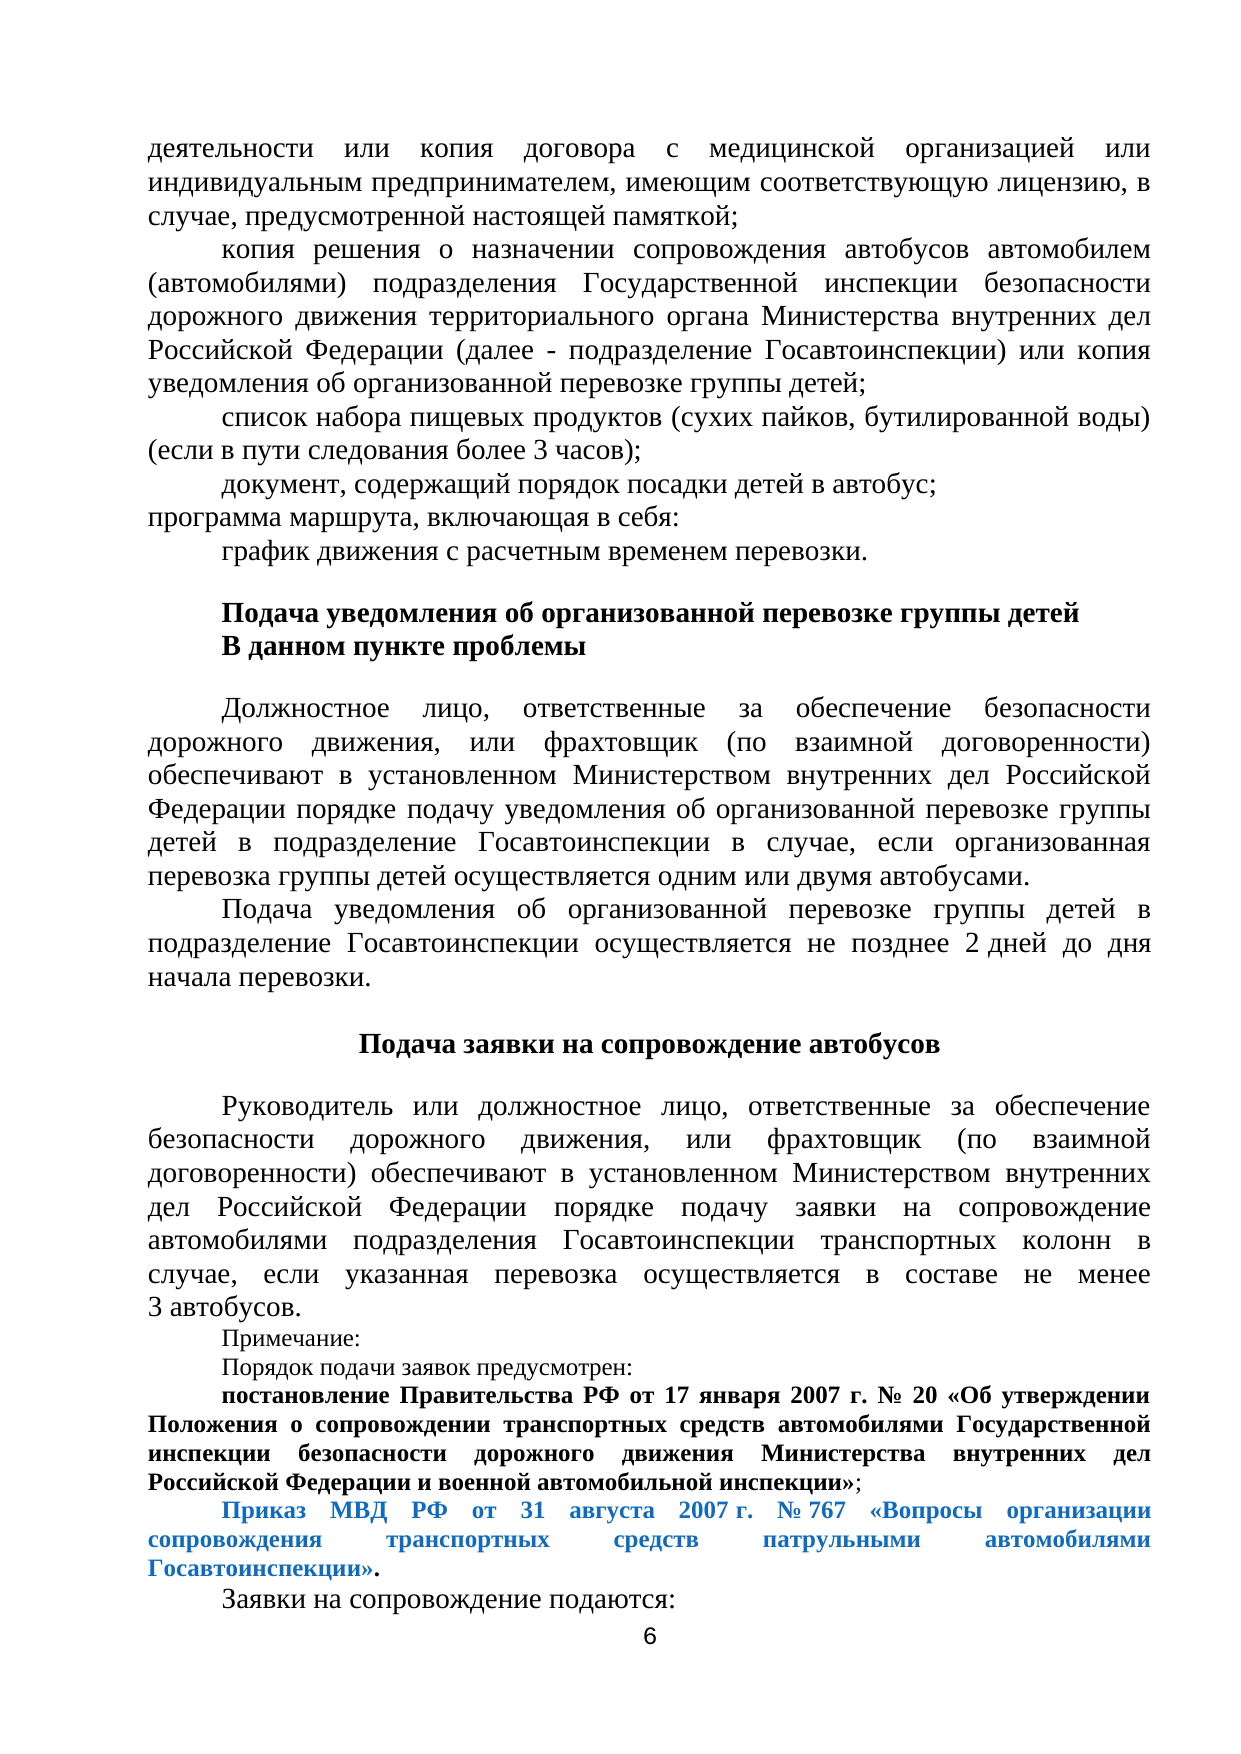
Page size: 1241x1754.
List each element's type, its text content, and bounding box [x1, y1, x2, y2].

text В данном пункте проблемы [148, 628, 1152, 662]
text копия решения о назначении сопровождения автобусов автомобилем (автомобилями) подразделения Государственной инспекции безопасности дорожного движения территориального органа Министерства внутренних дел Российской Федерации (далее - подразделение Госавтоинспекции) или копия уведомления об организованной перевозке группы детей; [148, 231, 1152, 399]
text Должностное лицо, ответственные за обеспечение безопасности дорожного движения, или фрахтовщик (по взаимной договоренности) обеспечивают в установленном Министерством внутренних дел Российской Федерации порядке подачу уведомления об организованной перевозке группы детей в подразделение Госавтоинспекции в случае, если организованная перевозка группы детей осуществляется одним или двумя автобусами. [148, 690, 1152, 892]
text Заявки на сопровождение подаются: [148, 1582, 1152, 1615]
text Подача заявки на сопровождение автобусов [148, 1026, 1152, 1059]
text Примечание: [148, 1323, 1152, 1352]
text Порядок подачи заявок предусмотрен: [148, 1352, 1152, 1380]
text программа маршрута, включающая в себя: [148, 499, 1152, 533]
text Руководитель или должностное лицо, ответственные за обеспечение безопасности дорожного движения, или фрахтовщик (по взаимной договоренности) обеспечивают в установленном Министерством внутренних дел Российской Федерации порядке подачу заявки на сопровождение автомобилями подразделения Госавтоинспекции транспортных колонн в случае, если указанная перевозка осуществляется в составе не менее 3 автобусов. [148, 1088, 1152, 1323]
text список набора пищевых продуктов (сухих пайков, бутилированной воды) (если в пути следования более 3 часов); [148, 399, 1152, 466]
text Подача уведомления об организованной перевозке группы детей [148, 595, 1152, 628]
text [148, 131, 1152, 231]
subtitle Приказ МВД РФ от 31 августа 2007 г. № 767 «Вопросы организации сопровождения транспортных средств патрульными автомобилями Госавтоинспекции». [148, 1495, 1152, 1582]
text Подача уведомления об организованной перевозке группы детей в подразделение Госавтоинспекции осуществляется не позднее 2 дней до дня начала перевозки. [148, 892, 1152, 992]
text документ, содержащий порядок посадки детей в автобус; [148, 466, 1152, 499]
subtitle постановление Правительства РФ от 17 января 2007 г. № 20 «Об утверждении Положения о сопровождении транспортных средств автомобилями Государственной инспекции безопасности дорожного движения Министерства внутренних дел Российской Федерации и военной автомобильной инспекции»; [148, 1380, 1152, 1495]
text график движения с расчетным временем перевозки. [148, 533, 1152, 567]
